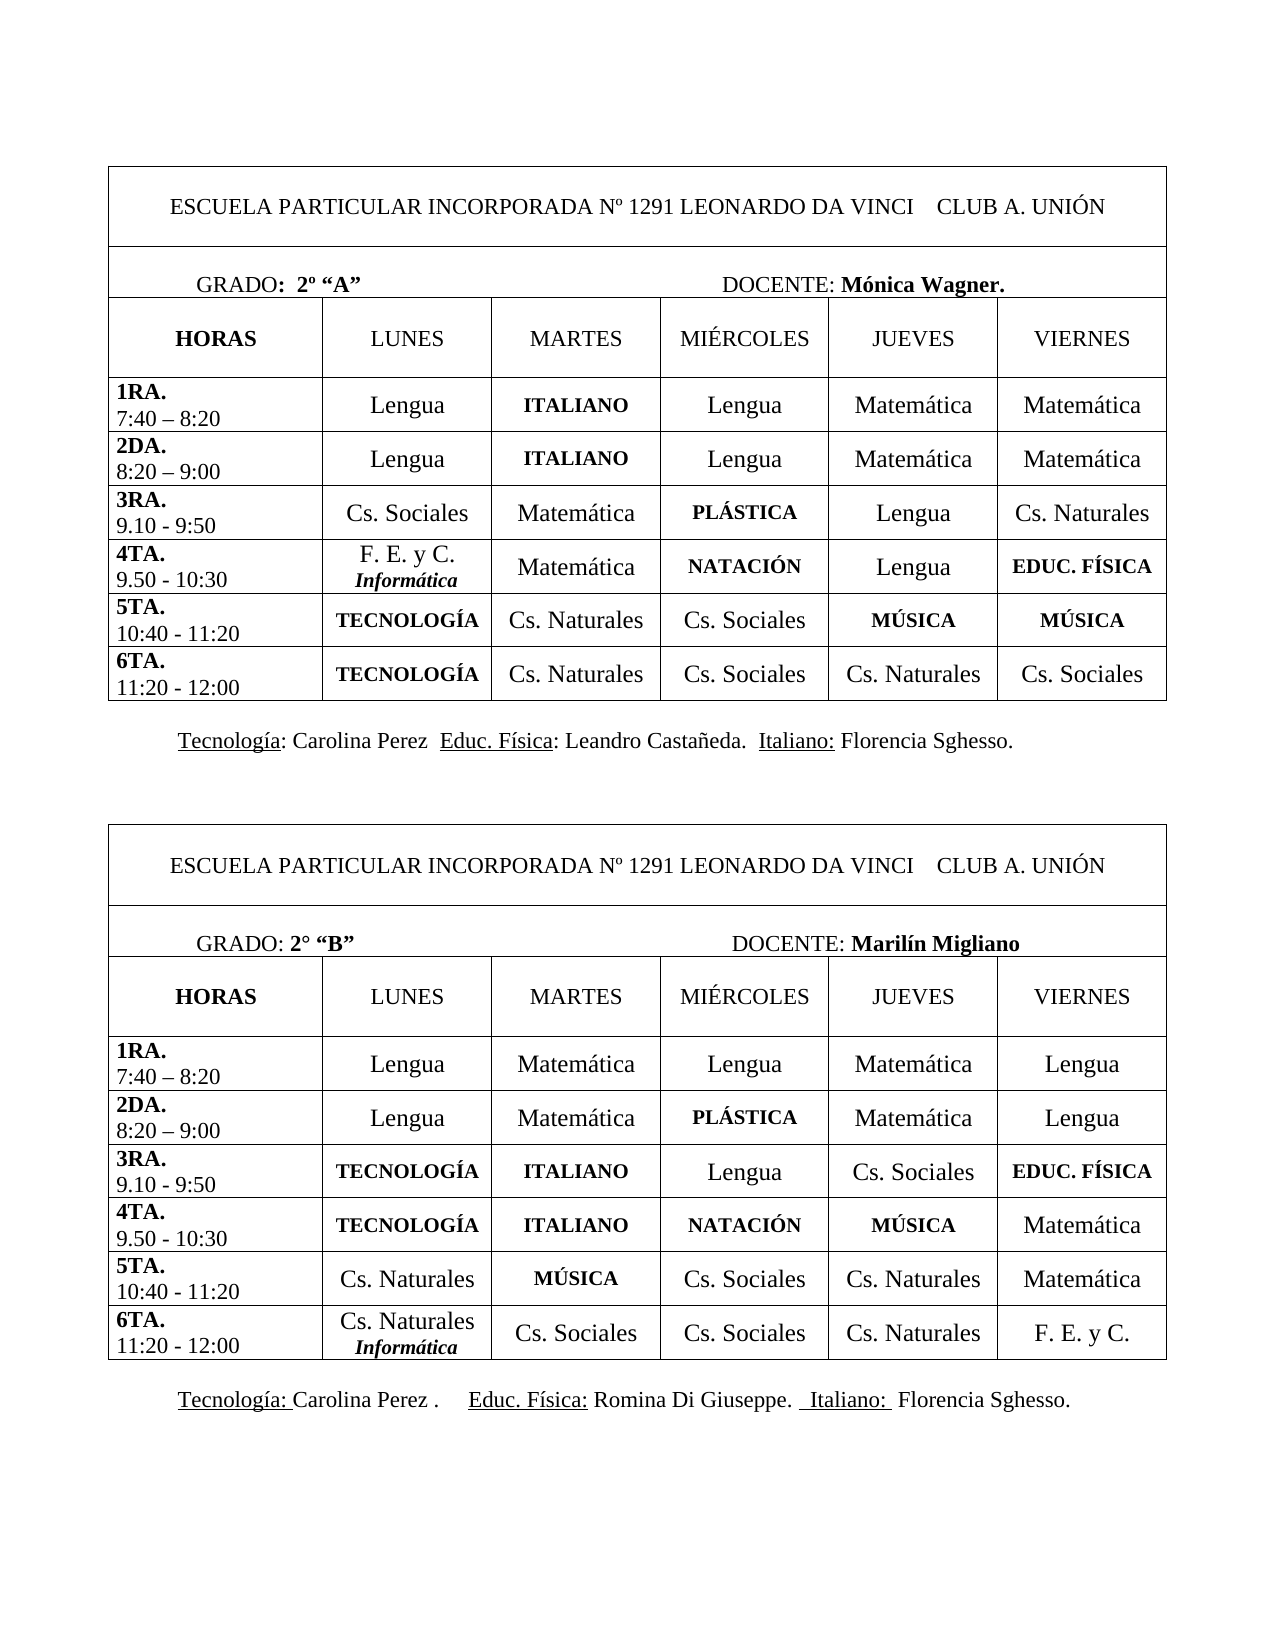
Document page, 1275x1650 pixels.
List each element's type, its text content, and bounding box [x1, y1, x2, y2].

table_cell Cs. Sociales [323, 486, 491, 538]
table_cell EDUC. FÍSICA [998, 540, 1166, 592]
table_cell Cs. Naturales [492, 647, 660, 700]
table_cell HORAS [109, 298, 322, 377]
table_cell F. E. y C. Informática [323, 540, 491, 592]
text Tecnología: Carolina Perez . Educ. Física: Romina Di Giuseppe. Italiano: Florencia Sghesso. [177, 1386, 1098, 1412]
table_cell 2DA. 8:20 – 9:00 [109, 1091, 322, 1143]
table_cell Lengua [998, 1037, 1166, 1090]
table_cell Cs. Naturales [829, 647, 997, 700]
table_cell 3RA. 9.10 - 9:50 [109, 1145, 322, 1197]
table_cell 6TA. 11:20 - 12:00 [109, 647, 322, 700]
table_cell Lengua [661, 378, 828, 431]
table_cell 6TA. 11:20 - 12:00 [109, 1306, 322, 1359]
table_cell MÚSICA [829, 1198, 997, 1251]
table_cell TECNOLOGÍA [323, 647, 491, 700]
table_cell Cs. Sociales [661, 1252, 828, 1305]
table_cell ITALIANO [492, 378, 660, 431]
table_cell Lengua [661, 1037, 828, 1090]
table_cell Lengua [323, 378, 491, 431]
table_cell 5TA. 10:40 - 11:20 [109, 1252, 322, 1305]
table_cell Cs. Sociales [661, 647, 828, 700]
table_cell MÚSICA [829, 594, 997, 646]
text Tecnología: Carolina Perez Educ. Física: Leandro Castañeda. Italiano: Florencia Sghesso. [177, 727, 1098, 754]
table_cell Lengua [829, 540, 997, 592]
table_cell Cs. Naturales Informática [323, 1306, 491, 1359]
table_cell 1RA. 7:40 – 8:20 [109, 1037, 322, 1090]
table_cell Cs. Naturales [492, 594, 660, 646]
table_cell ITALIANO [492, 1145, 660, 1197]
table_cell Matemática [998, 378, 1166, 431]
table_cell GRADO: 2º “A” DOCENTE: Mónica Wagner. [109, 247, 1166, 297]
table_cell Cs. Naturales [998, 486, 1166, 538]
table_cell ITALIANO [492, 432, 660, 485]
table_cell 2DA. 8:20 – 9:00 [109, 432, 322, 485]
table_cell 5TA. 10:40 - 11:20 [109, 594, 322, 646]
table_cell VIERNES [998, 298, 1166, 377]
table_cell F. E. y C. [998, 1306, 1166, 1359]
table_cell MIÉRCOLES [661, 298, 828, 377]
table_cell Matemática [492, 1091, 660, 1143]
table_cell JUEVES [829, 957, 997, 1036]
table_cell HORAS [109, 957, 322, 1036]
table_cell TECNOLOGÍA [323, 1198, 491, 1251]
table_cell VIERNES [998, 957, 1166, 1036]
table_cell Cs. Sociales [998, 647, 1166, 700]
table_cell Matemática [998, 1252, 1166, 1305]
table_cell Matemática [829, 1091, 997, 1143]
table_cell NATACIÓN [661, 540, 828, 592]
table_cell Cs. Sociales [661, 594, 828, 646]
table_cell NATACIÓN [661, 1198, 828, 1251]
table_cell Matemática [998, 432, 1166, 485]
table_cell MÚSICA [492, 1252, 660, 1305]
table_cell Cs. Sociales [492, 1306, 660, 1359]
table_cell JUEVES [829, 298, 997, 377]
table_cell Matemática [829, 432, 997, 485]
table_cell GRADO: 2° “B” DOCENTE: Marilín Migliano [109, 906, 1166, 956]
table_cell MIÉRCOLES [661, 957, 828, 1036]
table_cell 3RA. 9.10 - 9:50 [109, 486, 322, 538]
table_cell Lengua [998, 1091, 1166, 1143]
table_cell EDUC. FÍSICA [998, 1145, 1166, 1197]
table_cell Matemática [829, 378, 997, 431]
table_cell PLÁSTICA [661, 1091, 828, 1143]
table_cell MARTES [492, 298, 660, 377]
table_header ESCUELA PARTICULAR INCORPORADA Nº 1291 LEONARDO DA VINCI CLUB A. UNIÓN [109, 825, 1166, 904]
table_cell LUNES [323, 298, 491, 377]
table_cell Cs. Naturales [323, 1252, 491, 1305]
table_cell Matemática [492, 1037, 660, 1090]
table_cell LUNES [323, 957, 491, 1036]
table_cell TECNOLOGÍA [323, 1145, 491, 1197]
table_cell Cs. Sociales [661, 1306, 828, 1359]
table_cell Lengua [661, 432, 828, 485]
table_cell TECNOLOGÍA [323, 594, 491, 646]
table_cell PLÁSTICA [661, 486, 828, 538]
table_cell Matemática [829, 1037, 997, 1090]
table_cell Matemática [492, 486, 660, 538]
table_cell Lengua [323, 1091, 491, 1143]
table_header ESCUELA PARTICULAR INCORPORADA Nº 1291 LEONARDO DA VINCI CLUB A. UNIÓN [109, 167, 1166, 246]
table_cell 4TA. 9.50 - 10:30 [109, 540, 322, 592]
table_cell 1RA. 7:40 – 8:20 [109, 378, 322, 431]
table_cell MARTES [492, 957, 660, 1036]
table_cell Lengua [829, 486, 997, 538]
table_cell Lengua [323, 432, 491, 485]
table_cell Cs. Naturales [829, 1306, 997, 1359]
table_cell Matemática [998, 1198, 1166, 1251]
table_cell Lengua [323, 1037, 491, 1090]
table_cell Lengua [661, 1145, 828, 1197]
table_cell MÚSICA [998, 594, 1166, 646]
table_cell Cs. Sociales [829, 1145, 997, 1197]
table_cell 4TA. 9.50 - 10:30 [109, 1198, 322, 1251]
table_cell Cs. Naturales [829, 1252, 997, 1305]
table_cell Matemática [492, 540, 660, 592]
table_cell ITALIANO [492, 1198, 660, 1251]
